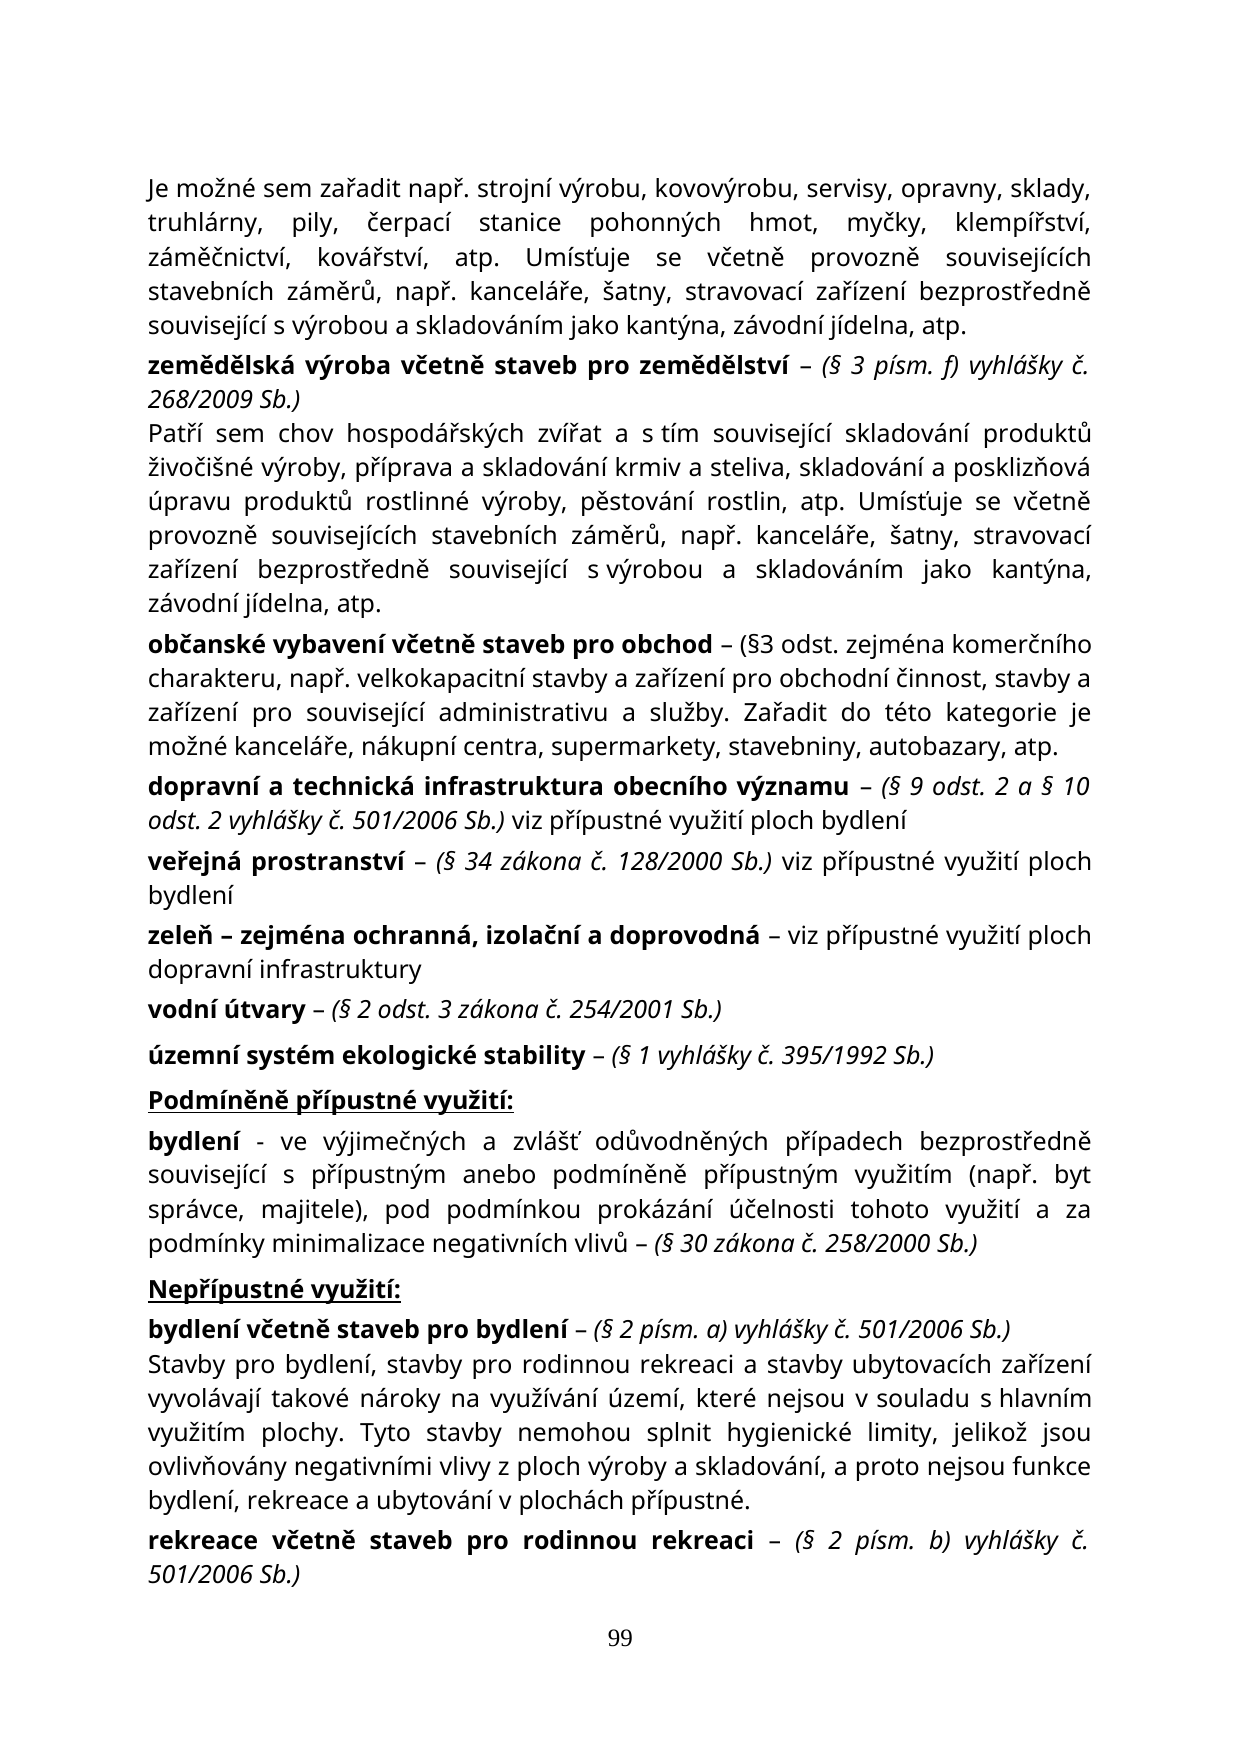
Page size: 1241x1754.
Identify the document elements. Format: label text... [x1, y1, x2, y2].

text Patří sem chov hospodářských zvířat a s tím související skladování produktů živočišné výroby, příprava a skladování krmiv a steliva, skladování a posklizňová úpravu produktů rostlinné výroby, pěstování rostlin, atp. Umísťuje se včetně provozně souvisejících stavebních záměrů, např. kanceláře, šatny, stravovací zařízení bezprostředně související s výrobou a skladováním jako kantýna, závodní jídelna, atp. [148, 416, 1092, 620]
text územní systém ekologické stability – (§ 1 vyhlášky č. 395/1992 Sb.) [148, 1037, 1092, 1071]
text bydlení - ve výjimečných a zvlášť odůvodněných případech bezprostředně související s přípustným anebo podmíněně přípustným využitím (např. byt správce, majitele), pod podmínkou prokázání účelnosti tohoto využití a za podmínky minimalizace negativních vlivů – (§ 30 zákona č. 258/2000 Sb.) [148, 1123, 1092, 1259]
text občanské vybavení včetně staveb pro obchod – (§3 odst. zejména komerčního charakteru, např. velkokapacitní stavby a zařízení pro obchodní činnost, stavby a zařízení pro související administrativu a služby. Zařadit do této kategorie je možné kanceláře, nákupní centra, supermarkety, stavebniny, autobazary, atp. [148, 626, 1092, 763]
text bydlení včetně staveb pro bydlení – (§ 2 písm. a) vyhlášky č. 501/2006 Sb.) [148, 1312, 1092, 1346]
text veřejná prostranství – (§ 34 zákona č. 128/2000 Sb.) viz přípustné využití ploch bydlení [148, 843, 1092, 911]
text zeleň – zejména ochranná, izolační a doprovodná – viz přípustné využití ploch dopravní infrastruktury [148, 918, 1092, 986]
text zemědělská výroba včetně staveb pro zemědělství – (§ 3 písm. f) vyhlášky č. 268/2009 Sb.) [148, 348, 1092, 416]
text Nepřípustné využití: [148, 1272, 1092, 1306]
text dopravní a technická infrastruktura obecního významu – (§ 9 odst. 2 a § 10 odst. 2 vyhlášky č. 501/2006 Sb.) viz přípustné využití ploch bydlení [148, 769, 1092, 837]
text Je možné sem zařadit např. strojní výrobu, kovovýrobu, servisy, opravny, sklady, truhlárny, pily, čerpací stanice pohonných hmot, myčky, klempířství, záměčnictví, kovářství, atp. Umísťuje se včetně provozně souvisejících stavebních záměrů, např. kanceláře, šatny, stravovací zařízení bezprostředně související s výrobou a skladováním jako kantýna, závodní jídelna, atp. [148, 171, 1092, 341]
text Stavby pro bydlení, stavby pro rodinnou rekreaci a stavby ubytovacích zařízení vyvolávají takové nároky na využívání území, které nejsou v souladu s hlavním využitím plochy. Tyto stavby nemohou splnit hygienické limity, jelikož jsou ovlivňovány negativními vlivy z ploch výroby a skladování, a proto nejsou funkce bydlení, rekreace a ubytování v plochách přípustné. [148, 1346, 1092, 1517]
text vodní útvary – (§ 2 odst. 3 zákona č. 254/2001 Sb.) [148, 992, 1092, 1026]
text rekreace včetně staveb pro rodinnou rekreaci – (§ 2 písm. b) vyhlášky č. 501/2006 Sb.) [148, 1523, 1092, 1591]
text Podmíněně přípustné využití: [148, 1083, 1092, 1117]
